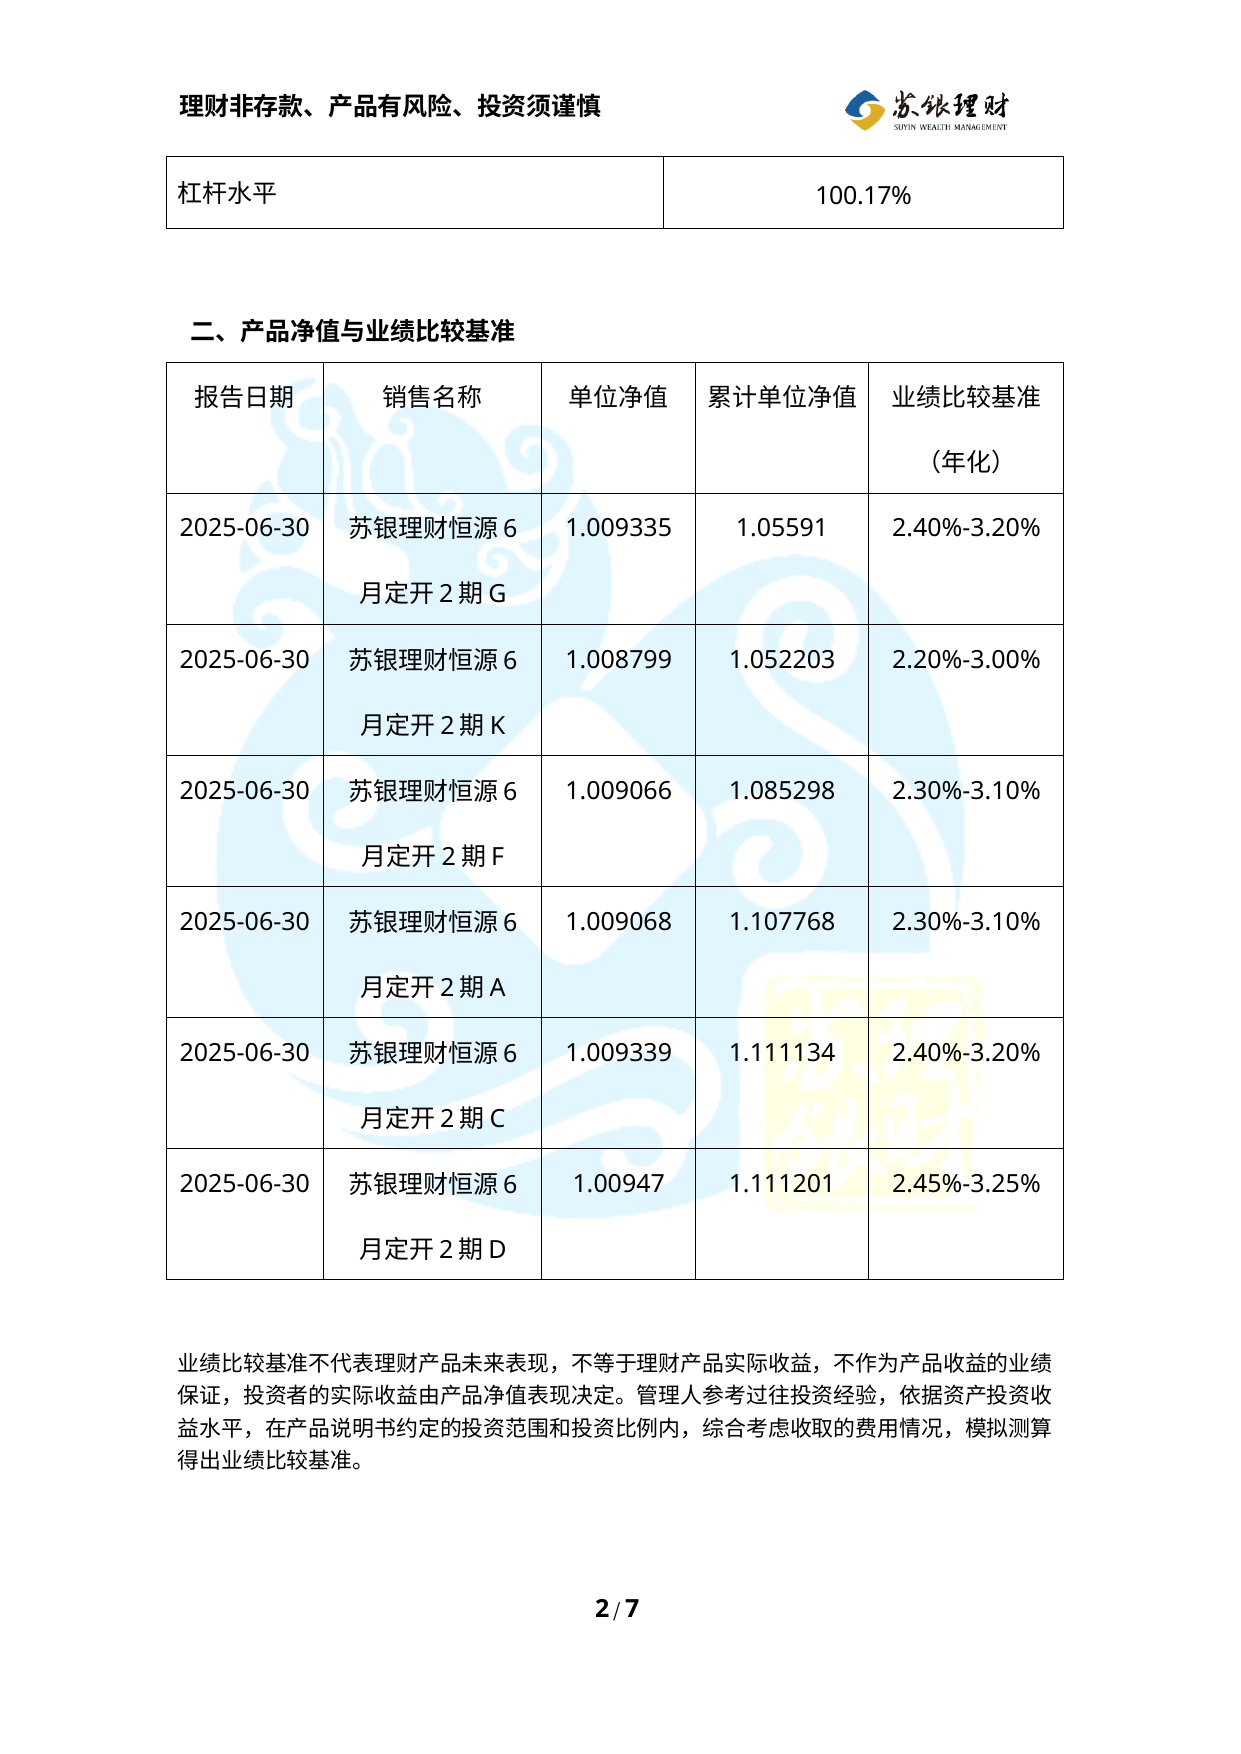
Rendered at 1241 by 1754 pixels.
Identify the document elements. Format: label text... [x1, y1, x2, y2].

table_cell 2.40%-3.20% [869, 1018, 1063, 1148]
table_cell 苏银理财恒源6月定开2期C [324, 1018, 541, 1148]
table_cell 1.009339 [542, 1018, 695, 1148]
table_header 报告日期 [167, 363, 323, 493]
subtitle 二、产品净值与业绩比较基准 [190, 297, 1053, 362]
table_cell 2025-06-30 [167, 625, 323, 755]
table_cell 苏银理财恒源6月定开2期D [324, 1149, 541, 1279]
table_cell 1.05591 [696, 494, 868, 624]
table_cell 2.30%-3.10% [869, 756, 1063, 886]
table_cell 2.30%-3.10% [869, 887, 1063, 1017]
table_cell 2025-06-30 [167, 887, 323, 1017]
table_cell 2025-06-30 [167, 494, 323, 624]
table_cell 1.009066 [542, 756, 695, 886]
table_cell 1.111134 [696, 1018, 868, 1148]
table_header 业绩比较基准（年化） [869, 363, 1063, 493]
table_cell 2025-06-30 [167, 1149, 323, 1279]
table_cell 2025-06-30 [167, 1018, 323, 1148]
table_cell 苏银理财恒源6月定开2期A [324, 887, 541, 1017]
text 业绩比较基准不代表理财产品未来表现，不等于理财产品实际收益，不作为产品收益的业绩保证，投资者的实际收益由产品净值表现决定。管理人参考过往投资经验，依据资产投资收益水平，在产品说明书约定的投资范围和投资比例内，综合考虑收取的费用情况，模拟测算得出业绩比较基准。 [177, 1345, 1053, 1475]
table_cell 苏银理财恒源6月定开2期K [324, 625, 541, 755]
table_cell 1.009335 [542, 494, 695, 624]
table_cell 2.45%-3.25% [869, 1149, 1063, 1279]
table_cell 2.20%-3.00% [869, 625, 1063, 755]
table_cell 2.40%-3.20% [869, 494, 1063, 624]
table_header 单位净值 [542, 363, 695, 493]
table_cell 100.17% [664, 157, 1063, 227]
table_header 累计单位净值 [696, 363, 868, 493]
table_cell 1.008799 [542, 625, 695, 755]
table_cell 1.107768 [696, 887, 868, 1017]
table_cell 杠杆水平 [167, 157, 663, 227]
picture [820, 72, 1039, 143]
table_cell 苏银理财恒源6月定开2期G [324, 494, 541, 624]
table_cell 1.085298 [696, 756, 868, 886]
table_header 销售名称 [324, 363, 541, 493]
table_cell 1.052203 [696, 625, 868, 755]
table_cell 苏银理财恒源6月定开2期F [324, 756, 541, 886]
table_cell 1.111201 [696, 1149, 868, 1279]
table_cell 2025-06-30 [167, 756, 323, 886]
table_cell 1.00947 [542, 1149, 695, 1279]
table_cell 1.009068 [542, 887, 695, 1017]
